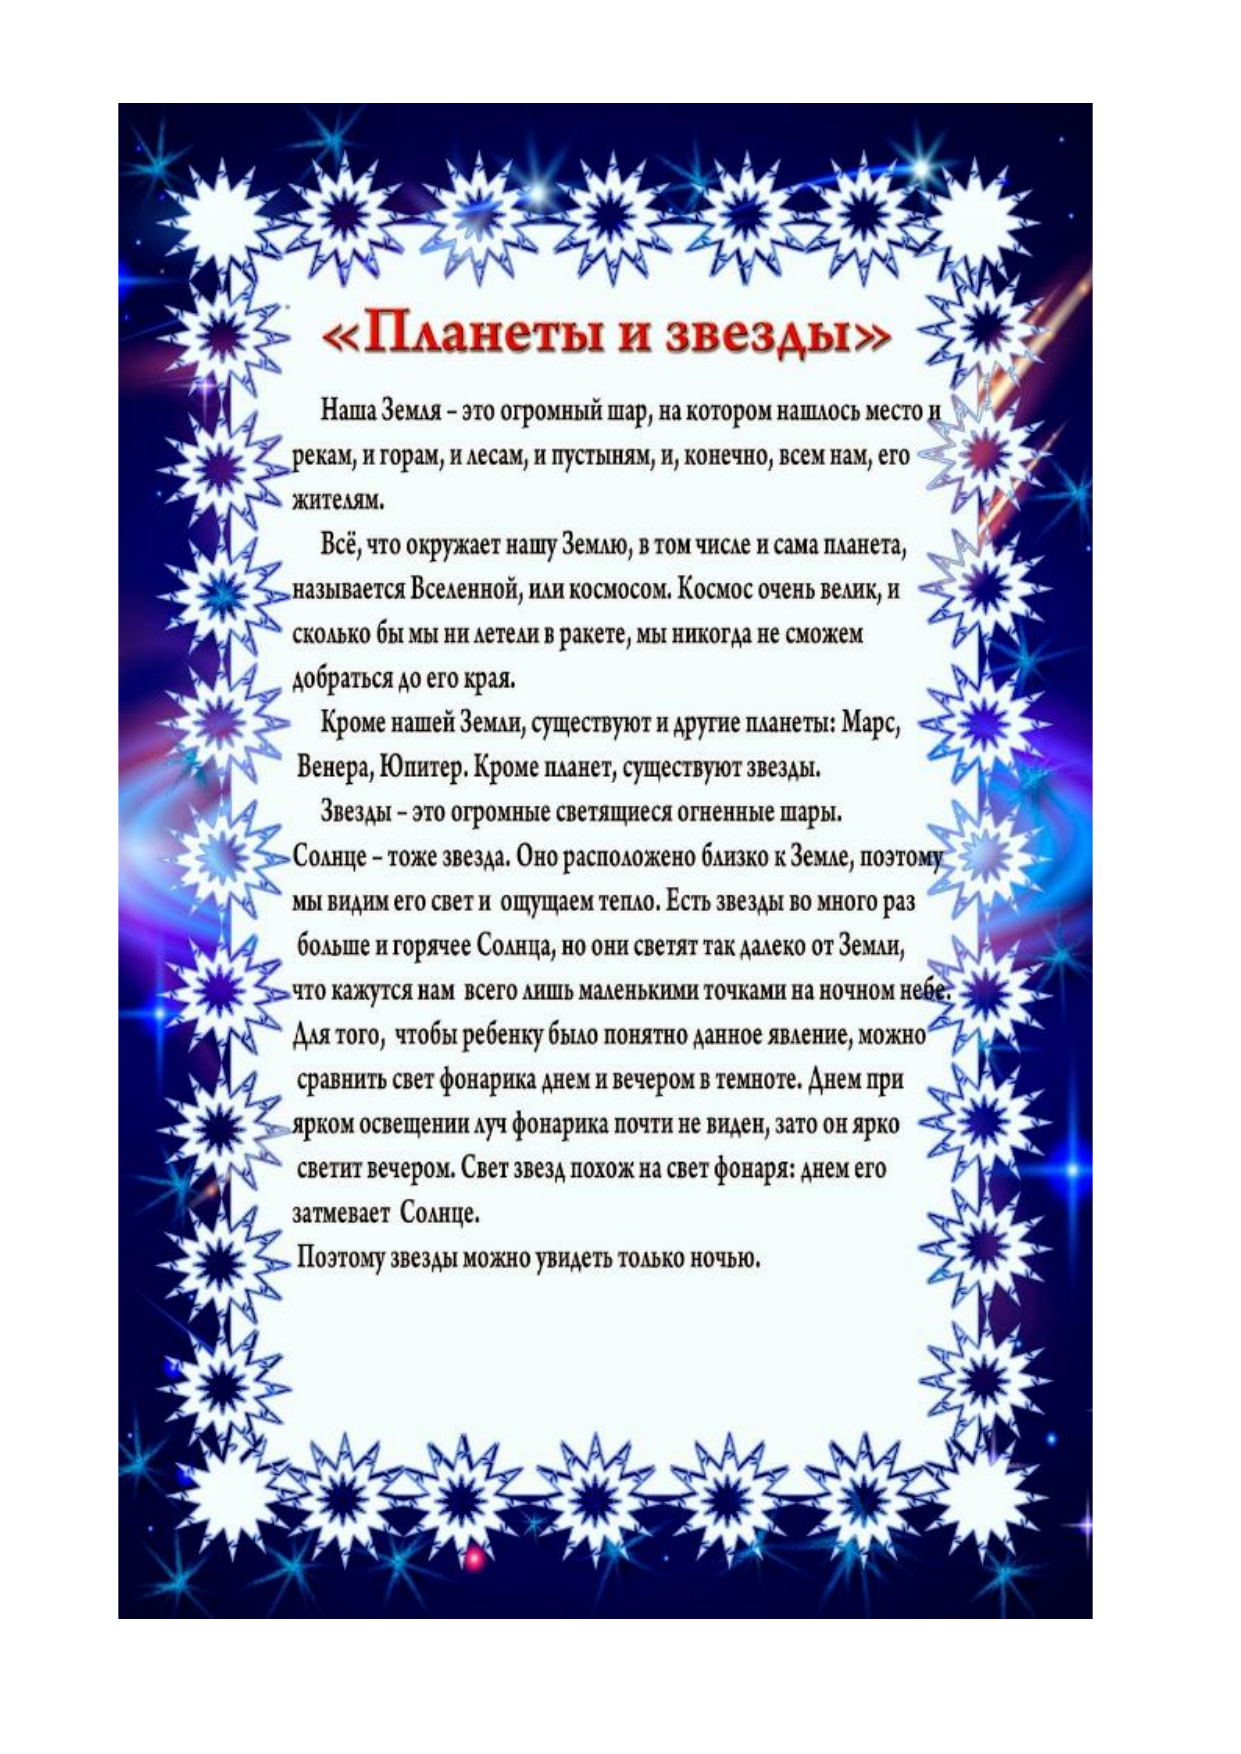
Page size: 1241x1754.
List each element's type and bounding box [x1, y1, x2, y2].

picture [118, 103, 1093, 1619]
